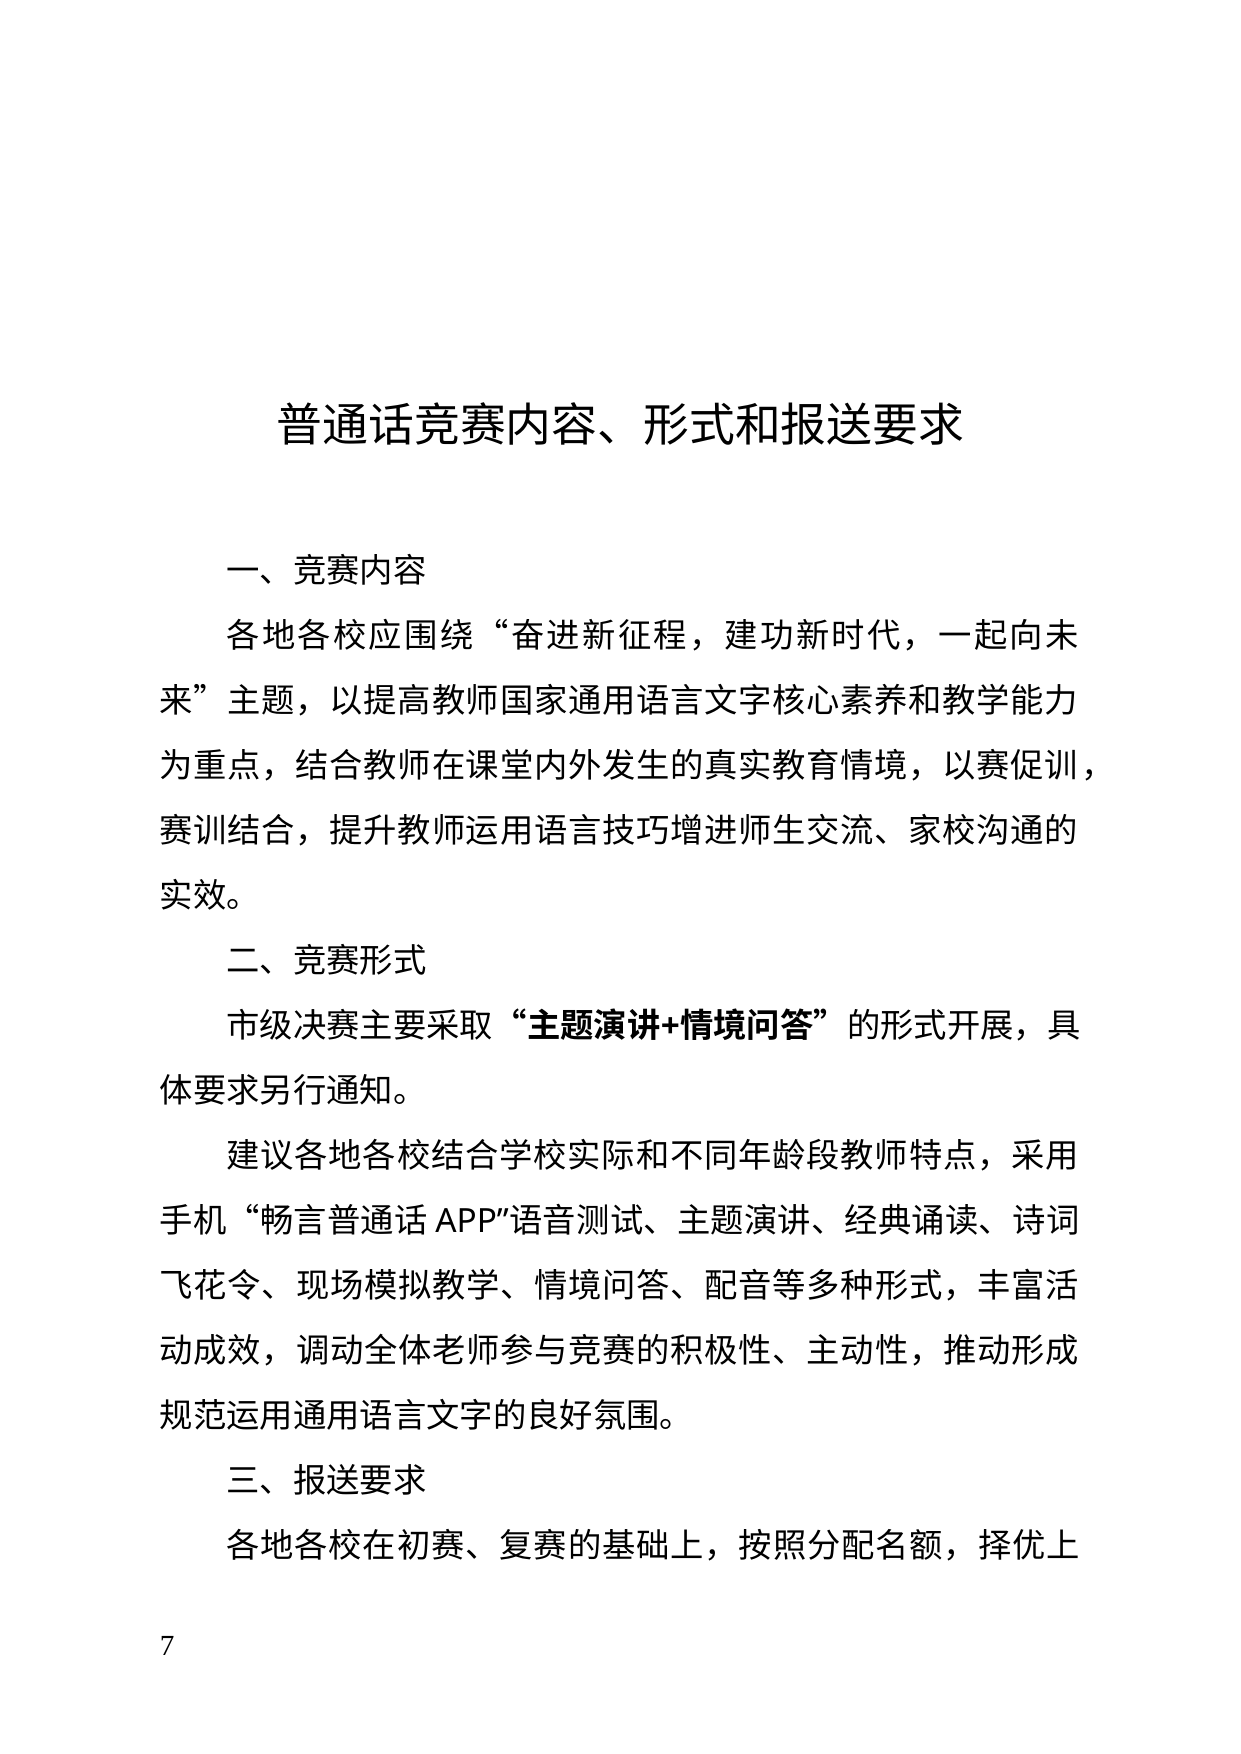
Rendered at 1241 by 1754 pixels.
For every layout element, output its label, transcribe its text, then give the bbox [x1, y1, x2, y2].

text 三、报送要求 [159, 1446, 1081, 1511]
text 一、竞赛内容 [159, 536, 1081, 601]
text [159, 1511, 1081, 1576]
text 各地各校应围绕“奋进新征程，建功新时代，一起向未来”主题，以提高教师国家通用语言文字核心素养和教学能力为重点，结合教师在课堂内外发生的真实教育情境，以赛促训，赛训结合，提升教师运用语言技巧增进师生交流、家校沟通的实效。 [159, 601, 1081, 926]
text 建议各地各校结合学校实际和不同年龄段教师特点，采用手机“畅言普通话APP”语音测试、主题演讲、经典诵读、诗词飞花令、现场模拟教学、情境问答、配音等多种形式，丰富活动成效，调动全体老师参与竞赛的积极性、主动性，推动形成规范运用通用语言文字的良好氛围。 [159, 1121, 1081, 1446]
text 二、竞赛形式 [159, 926, 1081, 991]
text 普通话竞赛内容、形式和报送要求 [159, 373, 1081, 471]
text 市级决赛主要采取“主题演讲+情境问答”的形式开展，具体要求另行通知。 [159, 991, 1081, 1121]
